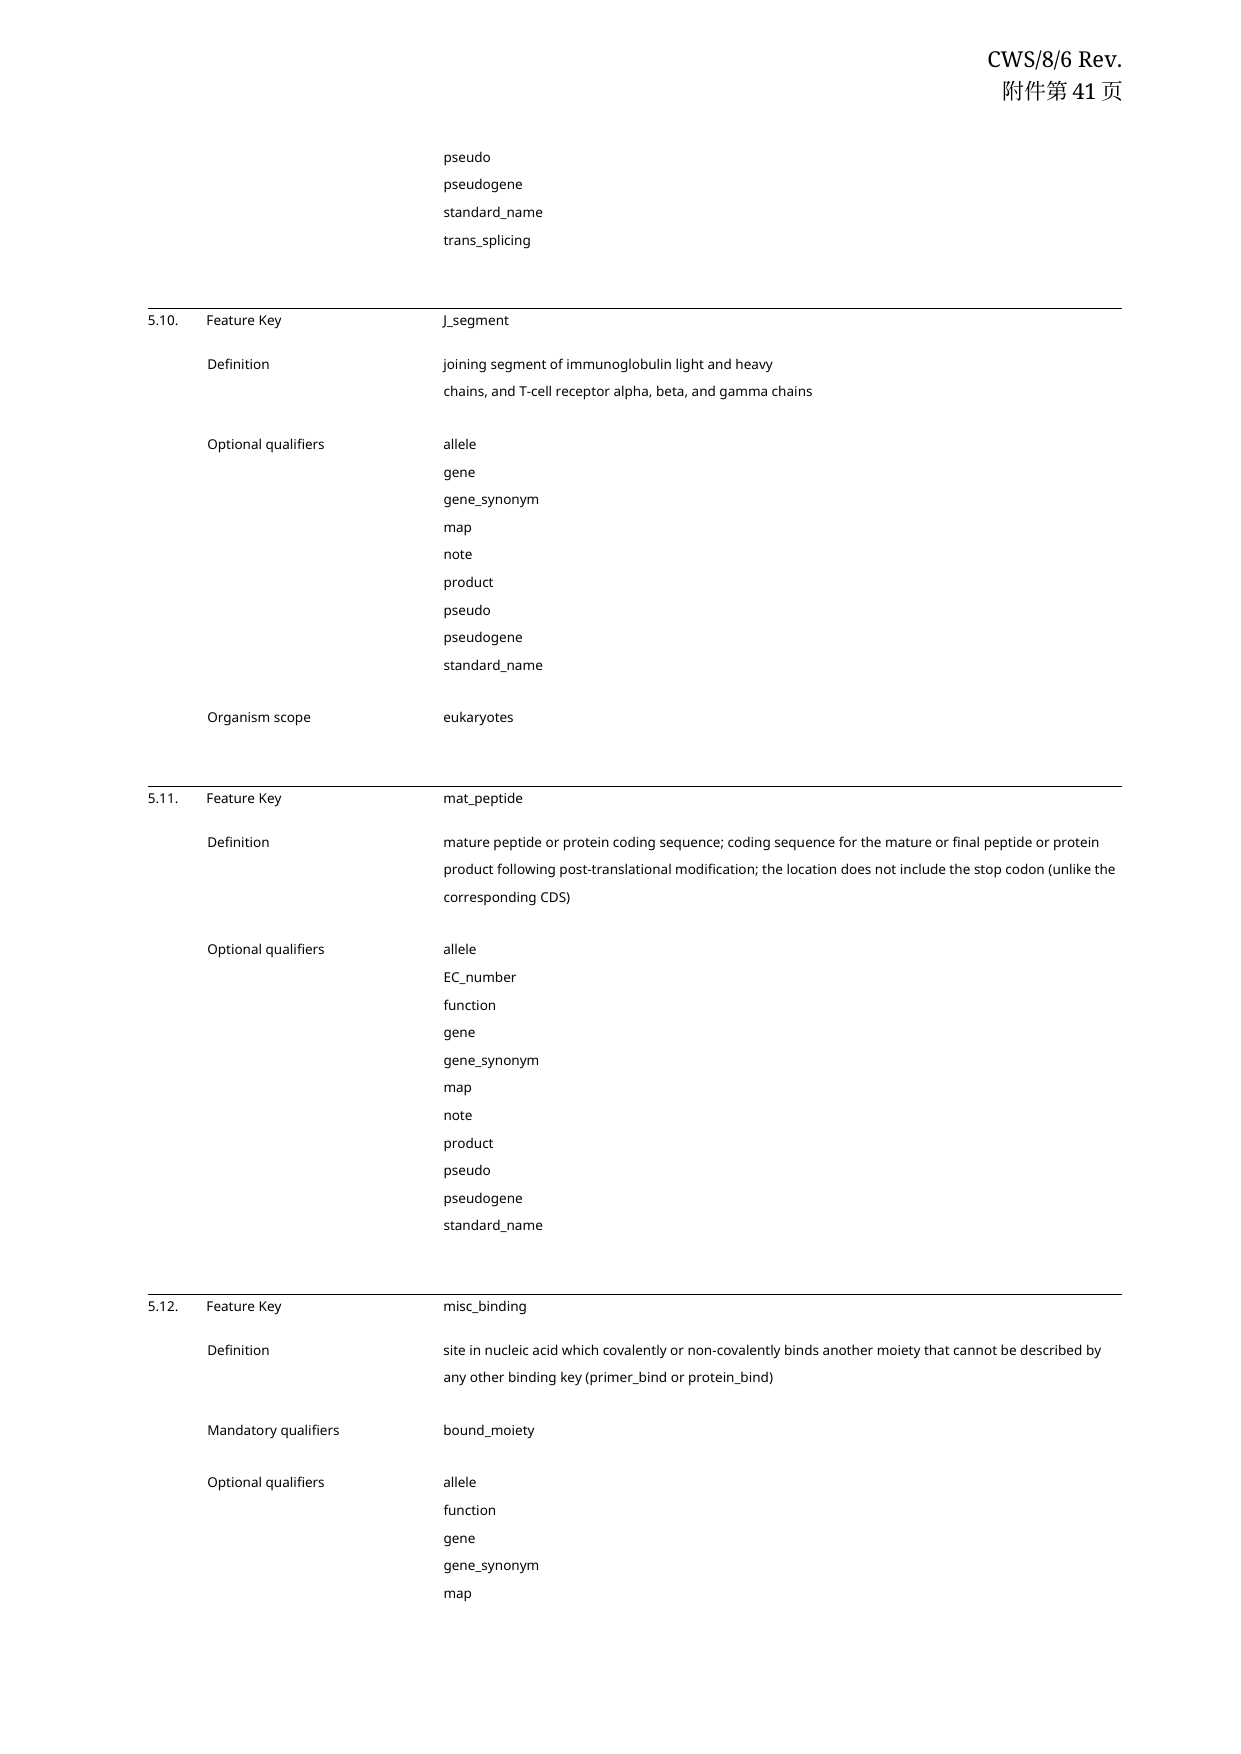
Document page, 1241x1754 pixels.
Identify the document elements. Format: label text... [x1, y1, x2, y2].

text Definition joining segment of immunoglobulin light and heavy [207, 355, 1122, 373]
text gene [443, 462, 1122, 481]
text pseudogene [443, 175, 1122, 194]
text chains, and T-cell receptor alpha, beta, and gamma chains [443, 382, 1122, 401]
text gene [443, 1528, 1122, 1547]
text gene_synonym [443, 1556, 1122, 1574]
text gene_synonym [443, 1051, 1122, 1069]
text pseudogene [443, 1189, 1122, 1207]
text pseudo [443, 1161, 1122, 1179]
text Optional qualifiers allele [207, 435, 1122, 453]
text pseudo [443, 601, 1122, 619]
text standard_name [443, 1216, 1122, 1235]
text map [443, 1078, 1122, 1097]
text function [443, 1501, 1122, 1519]
text function [443, 996, 1122, 1014]
text pseudo [443, 148, 1122, 166]
text standard_name [443, 656, 1122, 674]
text note [443, 545, 1122, 564]
text Feature Key J_segment [148, 309, 1122, 330]
text Organism scope eukaryotes [207, 708, 1122, 727]
text note [443, 1106, 1122, 1124]
text Optional qualifiers allele [207, 940, 1122, 959]
text pseudogene [443, 628, 1122, 647]
text gene_synonym [443, 490, 1122, 508]
text Mandatory qualifiers bound_moiety [207, 1421, 1122, 1439]
text product [443, 1133, 1122, 1152]
text Feature Key mat_peptide [148, 787, 1122, 807]
text Definition mature peptide or protein coding sequence; coding sequence for the mature or final peptide or protein product following post-translational modification; the location does not include the stop codon (unlike the corresponding CDS) [207, 832, 1122, 906]
text standard_name [443, 203, 1122, 221]
text trans_splicing [443, 231, 1122, 249]
text product [443, 573, 1122, 591]
text map [443, 1584, 1122, 1602]
text Feature Key misc_binding [148, 1295, 1122, 1316]
text map [443, 518, 1122, 536]
text Optional qualifiers allele [207, 1473, 1122, 1492]
text Definition site in nucleic acid which covalently or non-covalently binds another moiety that cannot be described by any other binding key (primer_bind or protein_bind) [207, 1341, 1122, 1387]
text gene [443, 1023, 1122, 1042]
text EC_number [443, 968, 1122, 986]
